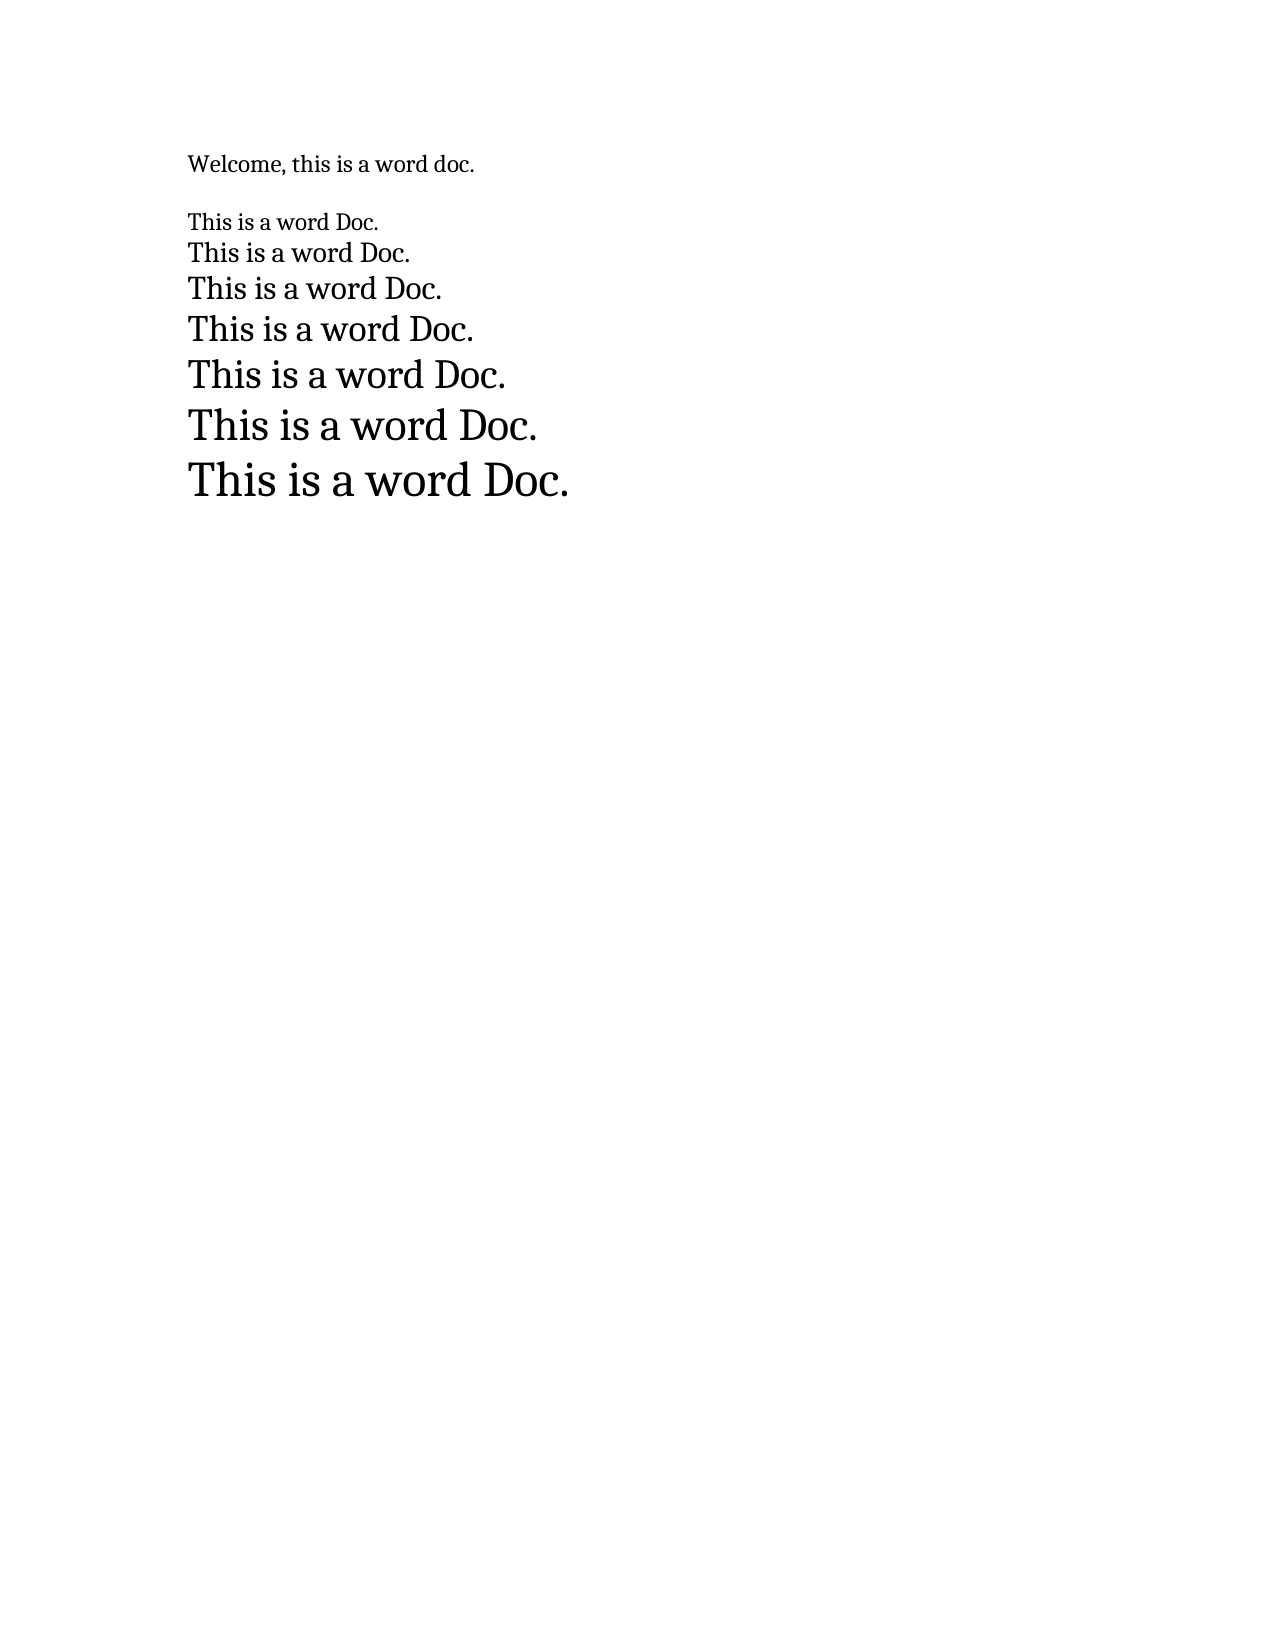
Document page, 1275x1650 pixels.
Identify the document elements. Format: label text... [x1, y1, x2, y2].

text This is a word Doc. [187, 308, 1087, 351]
text This is a word Doc. [187, 351, 1087, 399]
text This is a word Doc. [187, 270, 1087, 308]
text This is a word Doc. [187, 207, 1087, 236]
text This is a word Doc. [187, 452, 1087, 509]
text Welcome, this is a word doc. [187, 150, 1087, 179]
text This is a word Doc. [187, 236, 1087, 270]
text This is a word Doc. [187, 399, 1087, 452]
